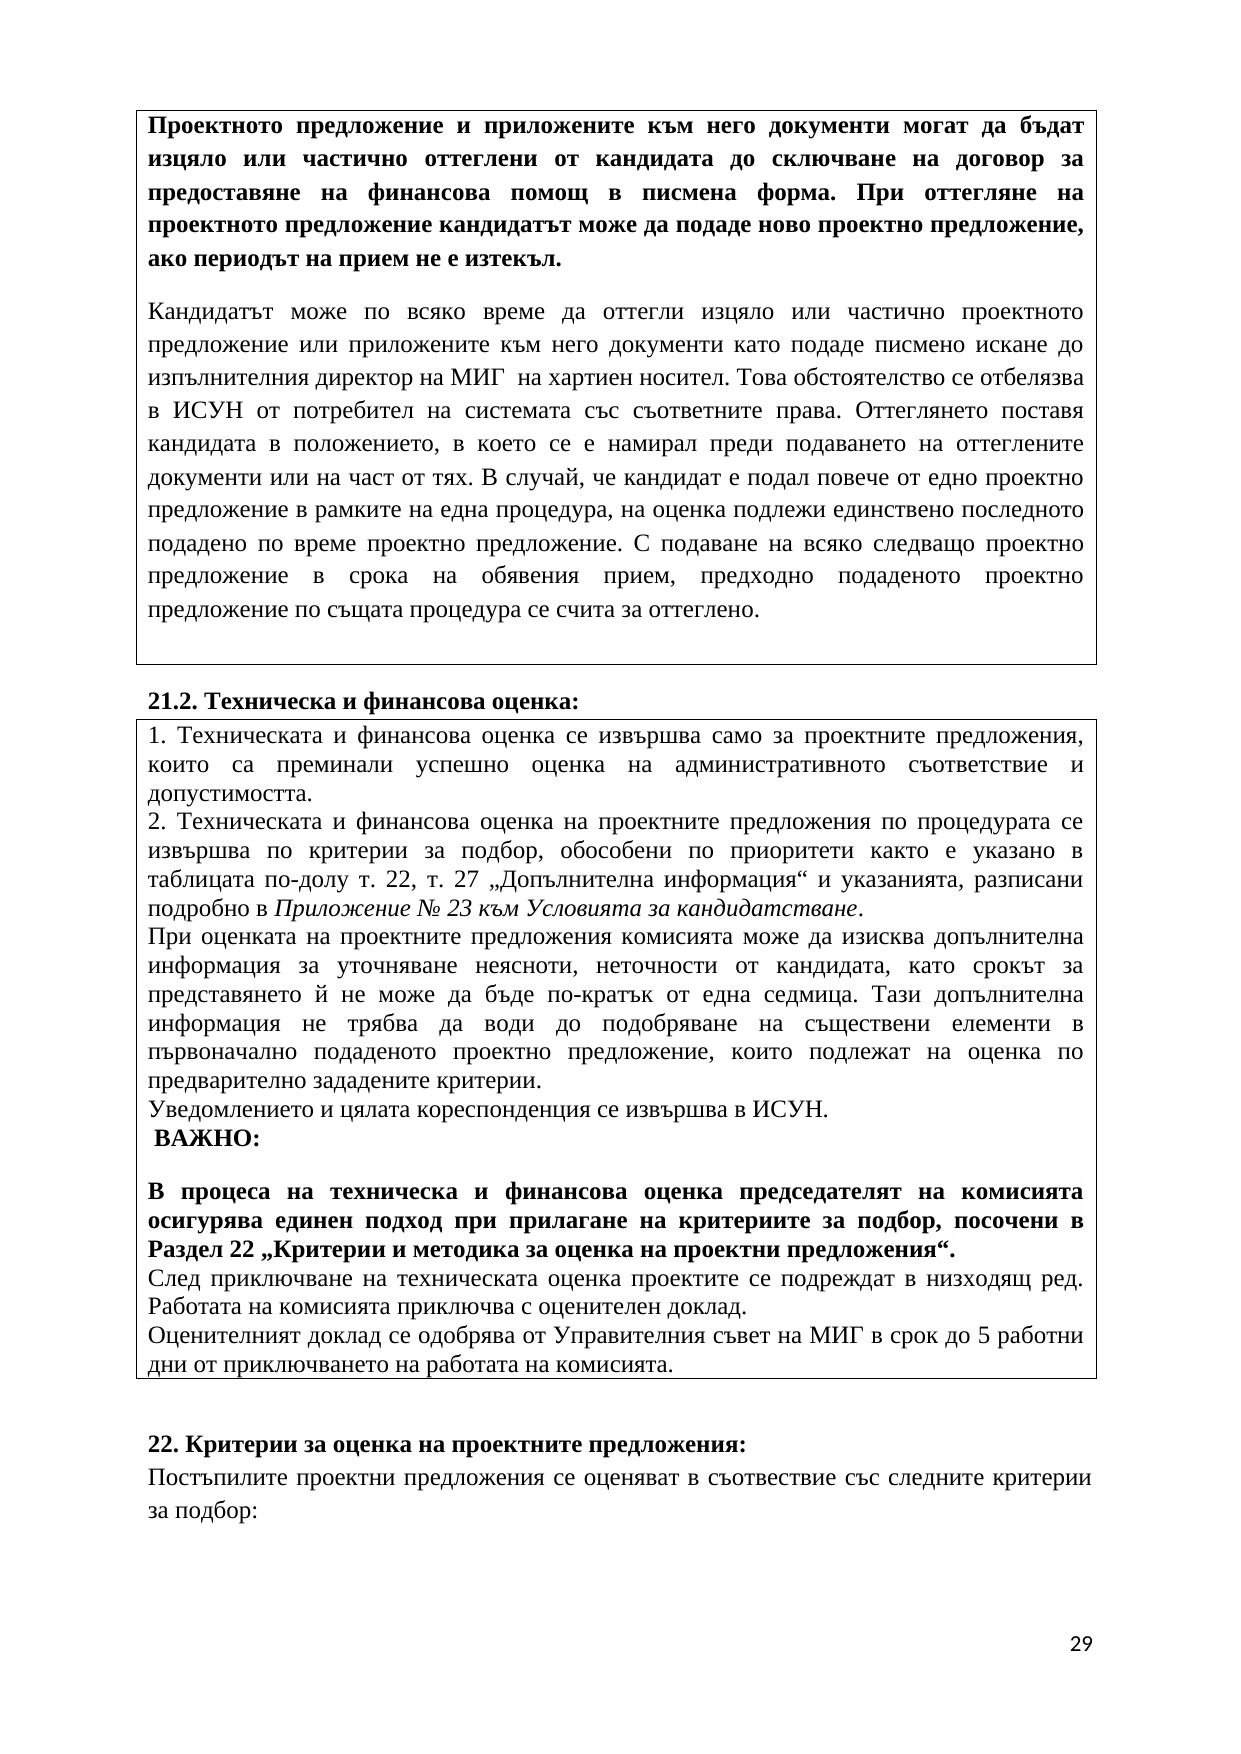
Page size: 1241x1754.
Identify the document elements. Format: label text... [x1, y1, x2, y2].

subtitle 22. Критерии за оценка на проектните предложения: [148, 1429, 1093, 1457]
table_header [137, 111, 1096, 664]
text Постъпилите проектни предложения се оценяват в съотвествие със следните критерии за подбор: [148, 1462, 1093, 1523]
text 21.2. Техническа и финансова оценка: [148, 686, 1093, 715]
table_header 1. Техническата и финансова оценка се извършва само за проектните предложения, които са преминали успешно оценка на административното съответствие и допустимостта. 2. Техническата и финансова оценка на проектните предложения по процедурата се извършва по критерии за подбор, обособени по приоритети както е указано в таблицата по-долу т. 22, т. 27 „Допълнителна информация“ и указанията, разписани подробно в Приложение № 23 към Условията за кандидатстване. При оценката на проектните предложения комисията може да изисква допълнителна информация за уточняване неясноти, неточности от кандидата, като срокът за представянето й не може да бъде по-кратък от една седмица. Тази допълнителна информация не трябва да води до подобряване на съществени елементи в първоначално подаденото проектно предложение, които подлежат на оценка по предварително зададените критерии. Уведомлението и цялата кореспонденция се извършва в ИСУН. ВАЖНО: В процеса на техническа и финансова оценка председателят на комисията осигурява единен подход при прилагане на критериите за подбор, посочени в Раздел 22 „Критерии и методика за оценка на проектни предложения“. След приключване на техническата оценка проектите се подреждат в низходящ ред. Работата на комисията приключва с оценителен доклад. Оценителният доклад се одобрява от Управителния съвет на МИГ в срок до 5 работни дни от приключването на работата на комисията. [137, 720, 1096, 1378]
